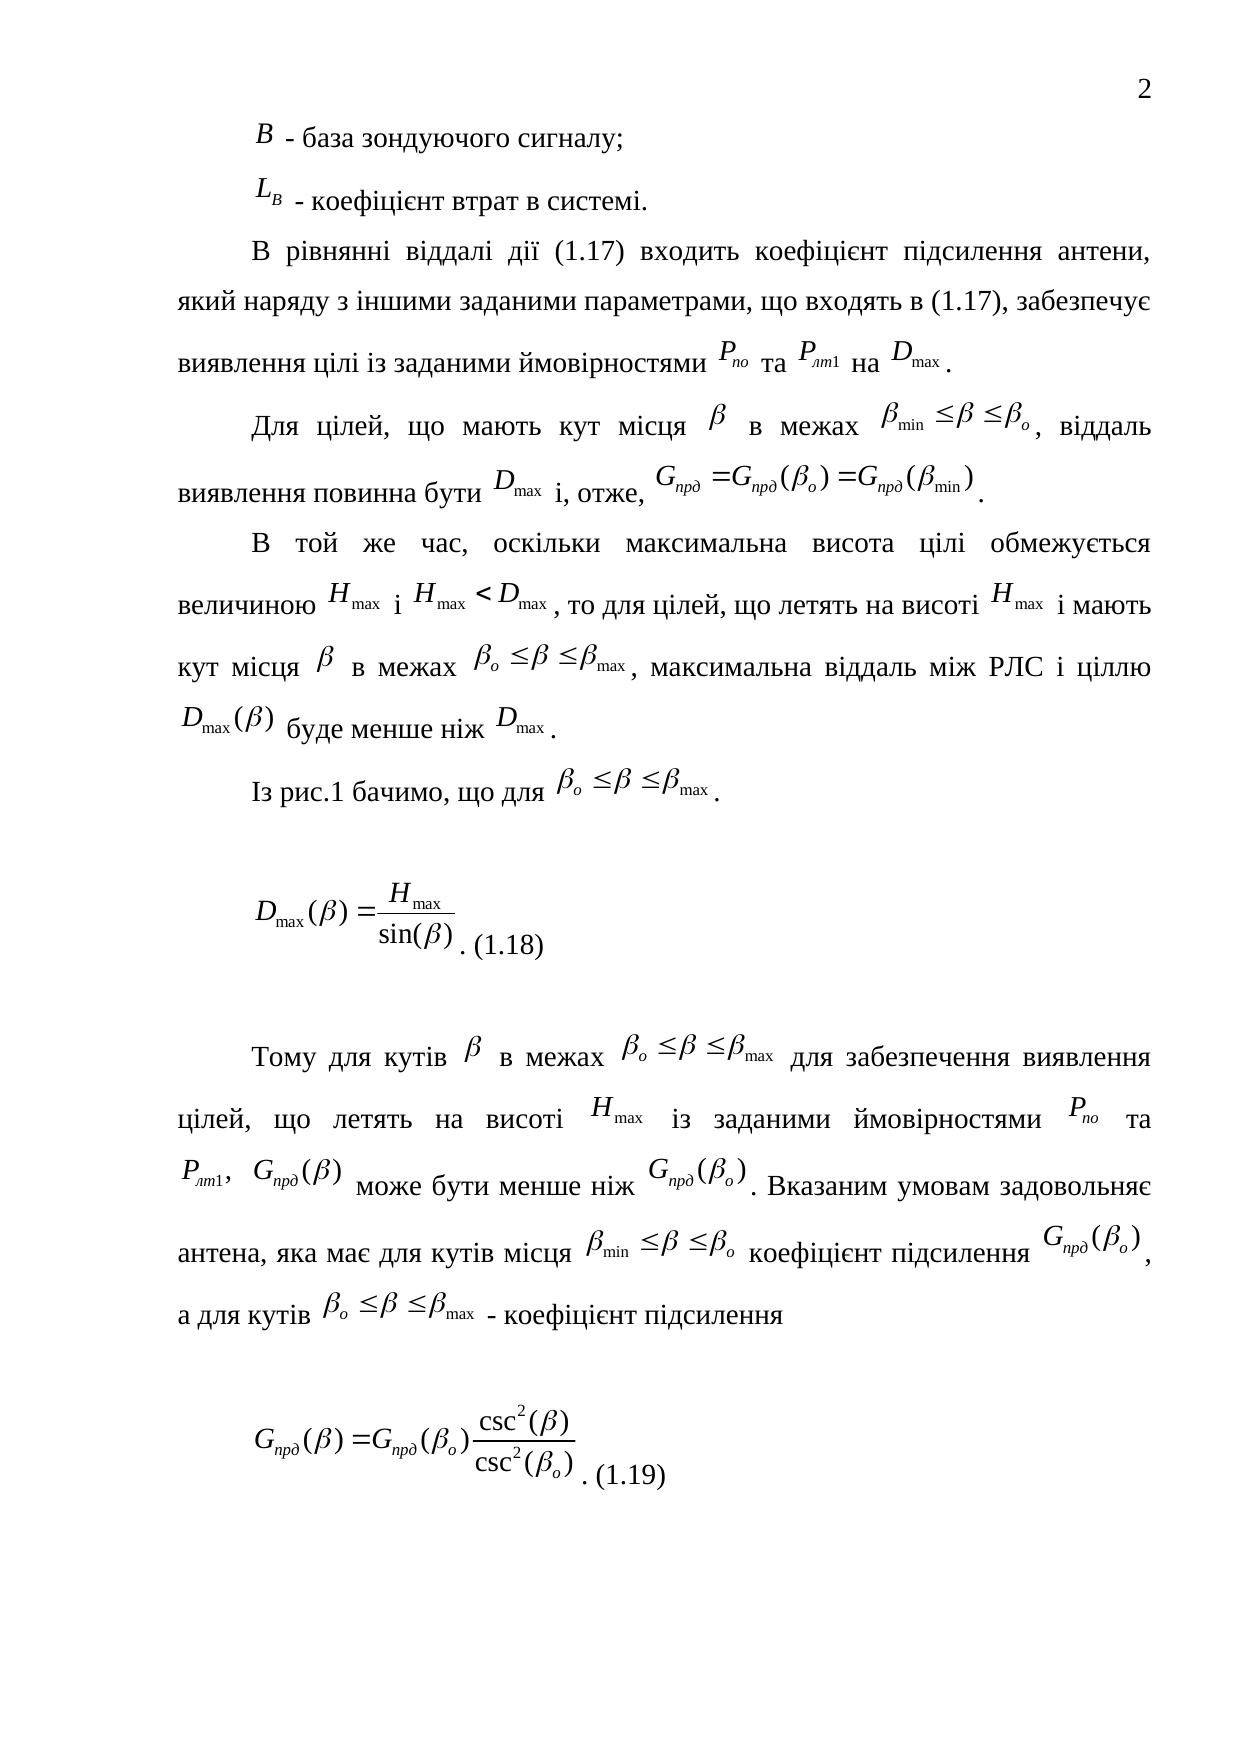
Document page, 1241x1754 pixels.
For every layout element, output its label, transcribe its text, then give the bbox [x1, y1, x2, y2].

text - база зондуючого сигналу; [177, 118, 1152, 154]
text В рівнянні віддалі дії (1.17) входить коефіцієнт підсилення антени, який наряду з іншими заданими параметрами, що входять в (1.17), забезпечує виявлення цілі із заданими ймовірностями та на . [177, 233, 1152, 379]
text . (1.19) [177, 1398, 1152, 1490]
text - коефіцієнт втрат в системі. [177, 171, 1152, 216]
text Із рис.1 бачимо, що для . [177, 762, 1152, 807]
text Тому для кутів в межах для забезпечення виявлення цілей, що летять на висоті із заданими ймовірностями та може бути менше ніж . Вказаним умовам задовольняє антена, яка має для кутів місця коефіцієнт підсилення , а для кутів - коефіцієнт підсилення [177, 1027, 1152, 1331]
text Для цілей, що мають кут місця в межах , віддаль виявлення повинна бути і, отже, . [177, 396, 1152, 508]
text . (1.18) [177, 874, 1152, 960]
text В той же час, оскільки максимальна висота цілі обмежується величиною і , то для цілей, що летять на висоті і мають кут місця в межах , максимальна віддаль між РЛС і ціллю буде менше ніж . [177, 525, 1152, 745]
